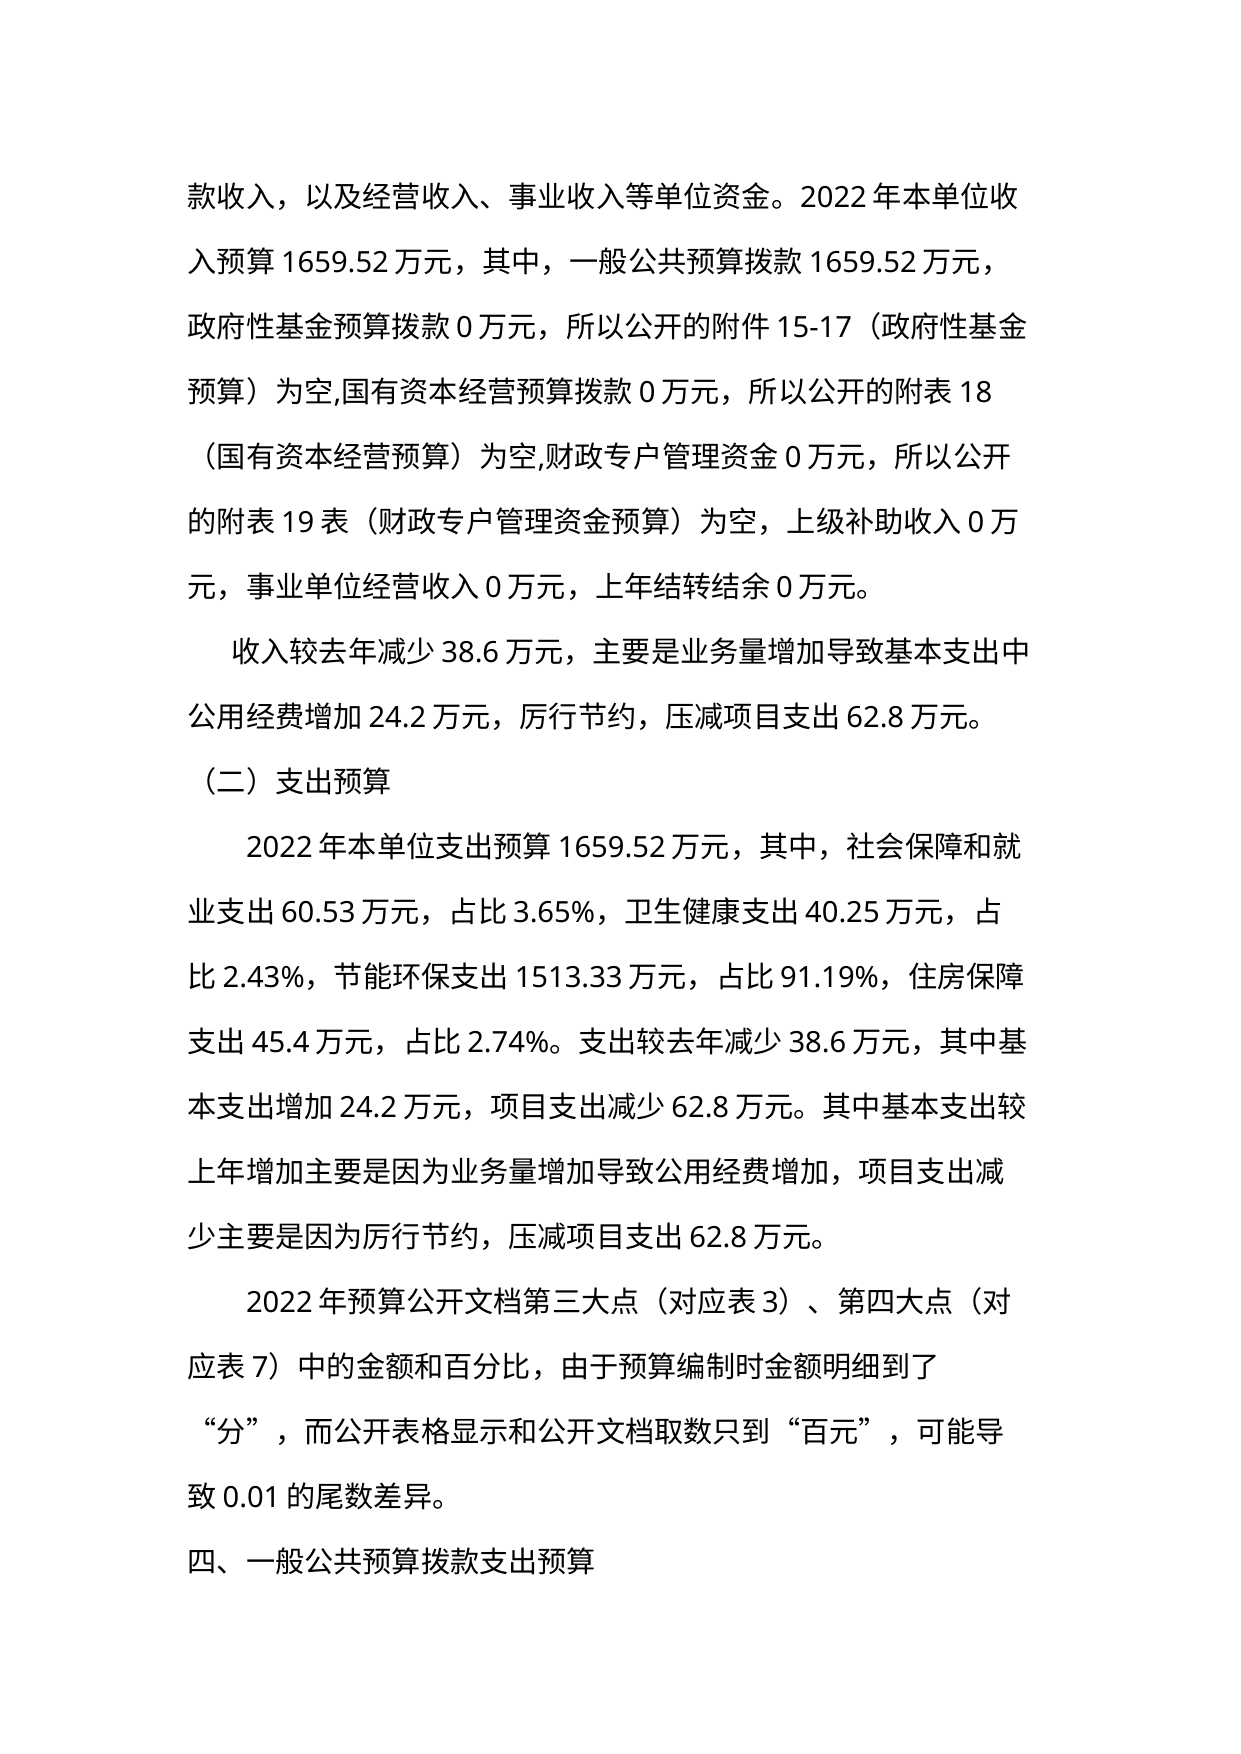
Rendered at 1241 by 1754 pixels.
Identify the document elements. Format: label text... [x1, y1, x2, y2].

table_cell 四、一般公共预算拨款支出预算 [176, 1527, 1041, 1592]
table_cell （二）支出预算 [176, 747, 1041, 812]
table_cell 2022年本单位支出预算1659.52万元，其中，社会保障和就业支出60.53万元，占比3.65%，卫生健康支出40.25万元，占比2.43%，节能环保支出1513.33万元，占比91.19%，住房保障支出45.4万元，占比2.74%。支出较去年减少38.6万元，其中基本支出增加24.2万元，项目支出减少62.8万元。其中基本支出较上年增加主要是因为业务量增加导致公用经费增加，项目支出减少主要是因为厉行节约，压减项目支出62.8万元。 2022年预算公开文档第三大点（对应表3）、第四大点（对应表7）中的金额和百分比，由于预算编制时金额明细到了“分”，而公开表格显示和公开文档取数只到“百元”，可能导致0.01的尾数差异。 [176, 812, 1041, 1527]
table_cell 收入较去年减少38.6万元，主要是业务量增加导致基本支出中公用经费增加24.2万元，厉行节约，压减项目支出62.8万元。 [176, 617, 1041, 747]
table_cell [176, 162, 1041, 617]
